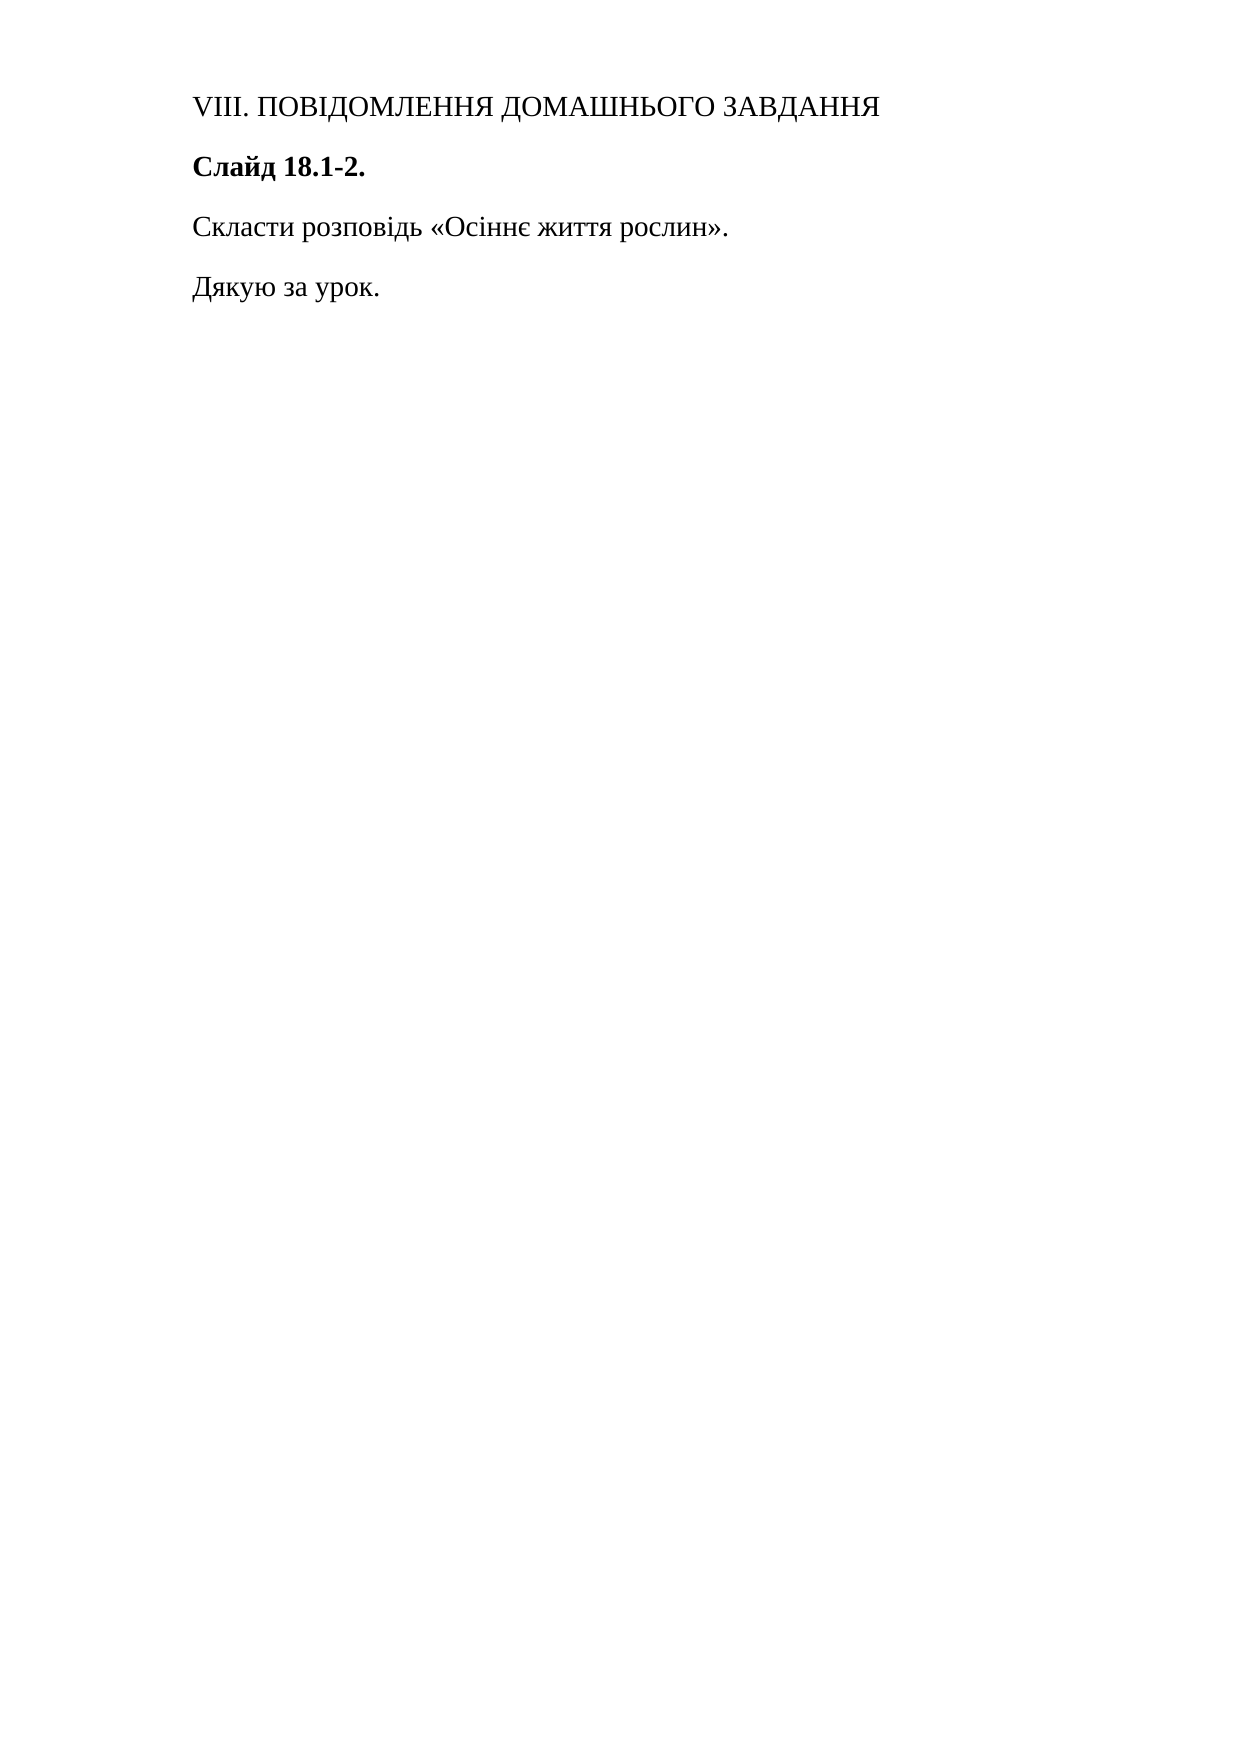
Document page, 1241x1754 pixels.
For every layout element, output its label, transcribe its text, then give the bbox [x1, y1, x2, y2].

text Скласти розповідь «Осіннє життя рослин». [162, 209, 1166, 242]
text VIІІ. ПОВІДОМЛЕННЯ ДОМАШНЬОГО ЗАВДАННЯ [162, 89, 1166, 122]
text Дякую за урок. [162, 269, 1166, 302]
text Слайд 18.1-2. [162, 149, 1166, 182]
